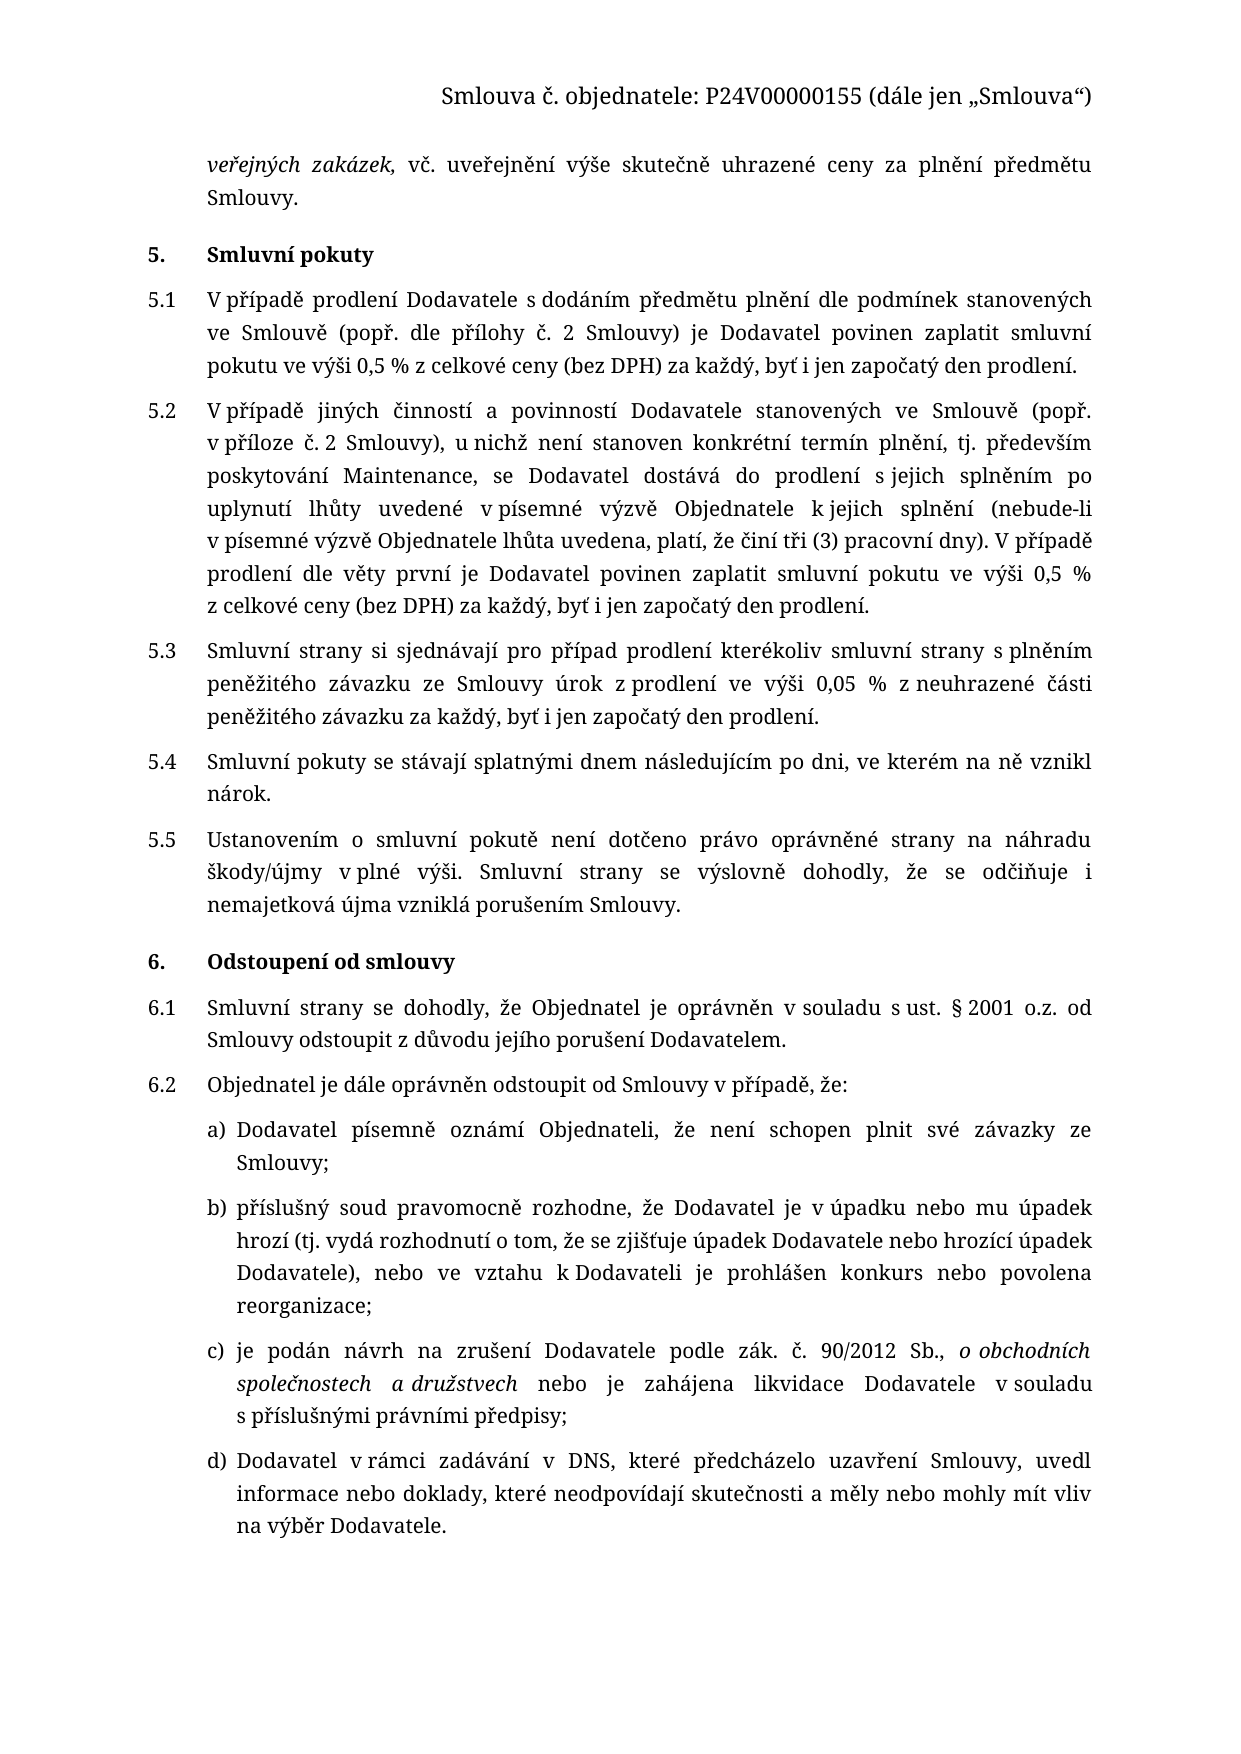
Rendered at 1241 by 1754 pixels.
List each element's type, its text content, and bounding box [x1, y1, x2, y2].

list Dodavatel v rámci zadávání v DNS, které předcházelo uzavření Smlouvy, uvedl informace nebo doklady, které neodpovídají skutečnosti a měly nebo mohly mít vliv na výběr Dodavatele. [207, 1446, 1092, 1540]
list Ustanovením o smluvní pokutě není dotčeno právo oprávněné strany na náhradu škody/újmy v plné výši. Smluvní strany se výslovně dohodly, že se odčiňuje i nemajetková újma vzniklá porušením Smlouvy. [148, 825, 1092, 918]
list Smluvní pokuty se stávají splatnými dnem následujícím po dni, ve kterém na ně vznikl nárok. [148, 747, 1092, 808]
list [148, 150, 1092, 211]
list Smluvní strany se dohodly, že Objednatel je oprávněn v souladu s ust. § 2001 o.z. od Smlouvy odstoupit z důvodu jejího porušení Dodavatelem. [148, 993, 1092, 1054]
list Smluvní pokuty [148, 241, 1092, 269]
list V případě prodlení Dodavatele s dodáním předmětu plnění dle podmínek stanovených ve Smlouvě (popř. dle přílohy č. 2 Smlouvy) je Dodavatel povinen zaplatit smluvní pokutu ve výši 0,5 % z celkové ceny (bez DPH) za každý, byť i jen započatý den prodlení. [148, 286, 1092, 379]
list je podán návrh na zrušení Dodavatele podle zák. č. 90/2012 Sb., o obchodních společnostech a družstvech nebo je zahájena likvidace Dodavatele v souladu s příslušnými právními předpisy; [207, 1336, 1092, 1430]
list Dodavatel písemně oznámí Objednateli, že není schopen plnit své závazky ze Smlouvy; [207, 1115, 1092, 1176]
list Objednatel je dále oprávněn odstoupit od Smlouvy v případě, že: [148, 1070, 1092, 1099]
list příslušný soud pravomocně rozhodne, že Dodavatel je v úpadku nebo mu úpadek hrozí (tj. vydá rozhodnutí o tom, že se zjišťuje úpadek Dodavatele nebo hrozící úpadek Dodavatele), nebo ve vztahu k Dodavateli je prohlášen konkurs nebo povolena reorganizace; [207, 1193, 1092, 1319]
list V případě jiných činností a povinností Dodavatele stanovených ve Smlouvě (popř. v příloze č. 2 Smlouvy), u nichž není stanoven konkrétní termín plnění, tj. především poskytování Maintenance, se Dodavatel dostává do prodlení s jejich splněním po uplynutí lhůty uvedené v písemné výzvě Objednatele k jejich splnění (nebude-li v písemné výzvě Objednatele lhůta uvedena, platí, že činí tři (3) pracovní dny). V případě prodlení dle věty první je Dodavatel povinen zaplatit smluvní pokutu ve výši 0,5 % z celkové ceny (bez DPH) za každý, byť i jen započatý den prodlení. [148, 396, 1092, 620]
list Odstoupení od smlouvy [148, 947, 1092, 976]
list Smluvní strany si sjednávají pro případ prodlení kterékoliv smluvní strany s plněním peněžitého závazku ze Smlouvy úrok z prodlení ve výši 0,05 % z neuhrazené části peněžitého závazku za každý, byť i jen započatý den prodlení. [148, 637, 1092, 730]
